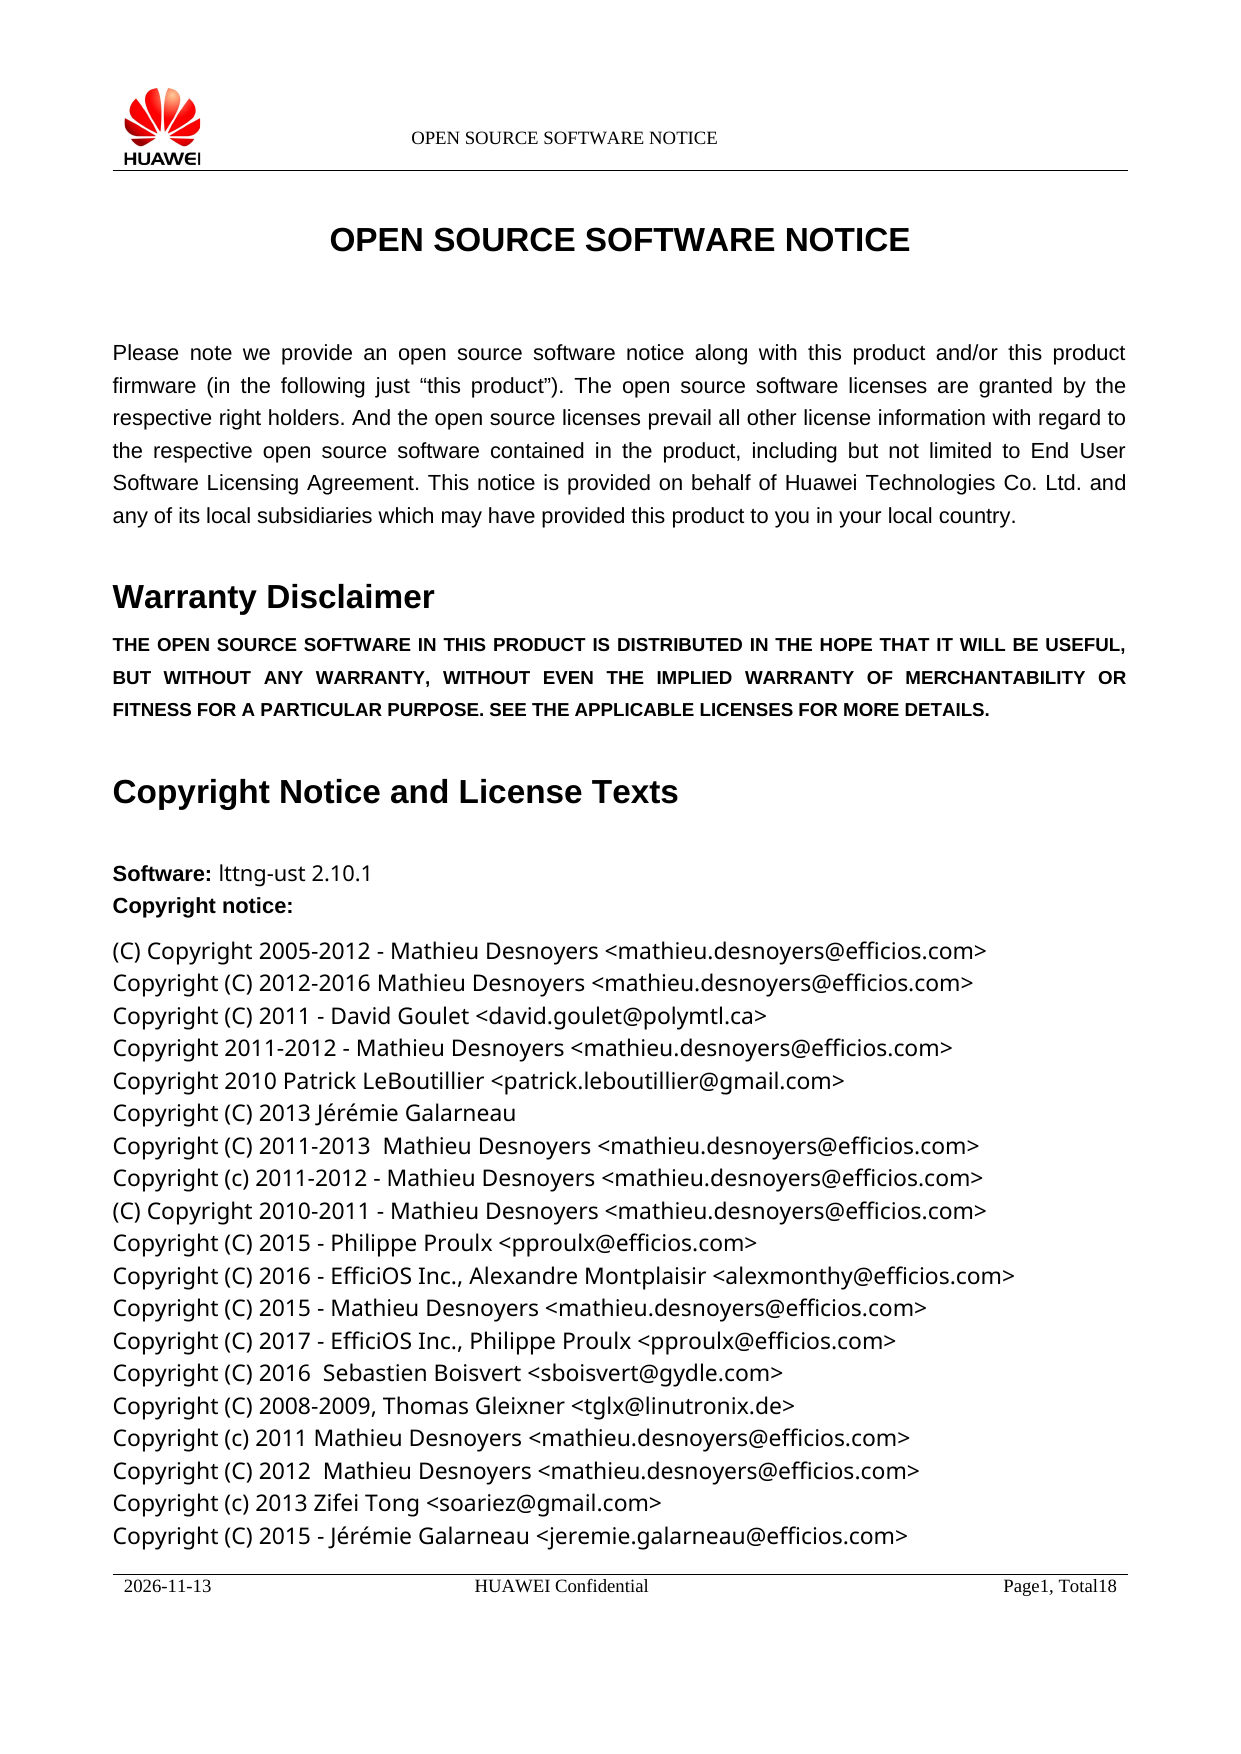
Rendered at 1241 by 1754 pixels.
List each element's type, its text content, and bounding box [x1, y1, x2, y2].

text Please note we provide an open source software notice along with this product and/or this product firmware (in the following just “this product”). The open source software licenses are granted by the respective right holders. And the open source licenses prevail all other license information with regard to the respective open source software contained in the product, including but not limited to End User Software Licensing Agreement. This notice is provided on behalf of Huawei Technologies Co. Ltd. and any of its local subsidiaries which may have provided this product to you in your local country. [112, 336, 1128, 531]
text The open source software in this product is distributed in the hope that it will be useful, but WITHOUT ANY WARRANTY, without even the implied warranty of MERCHANTABILITY or FITNESS FOR A PARTICULAR PURPOSE. See the applicable licenses for more details. [112, 629, 1128, 726]
text Copyright Notice and License Texts [112, 759, 1128, 824]
text OPEN SOURCE SOFTWARE NOTICE [112, 206, 1128, 271]
text Warranty Disclaimer [112, 564, 1128, 629]
text Copyright notice: [112, 889, 1128, 921]
title Software: lttng-ust 2.10.1 [112, 856, 1128, 889]
picture [124, 88, 201, 165]
